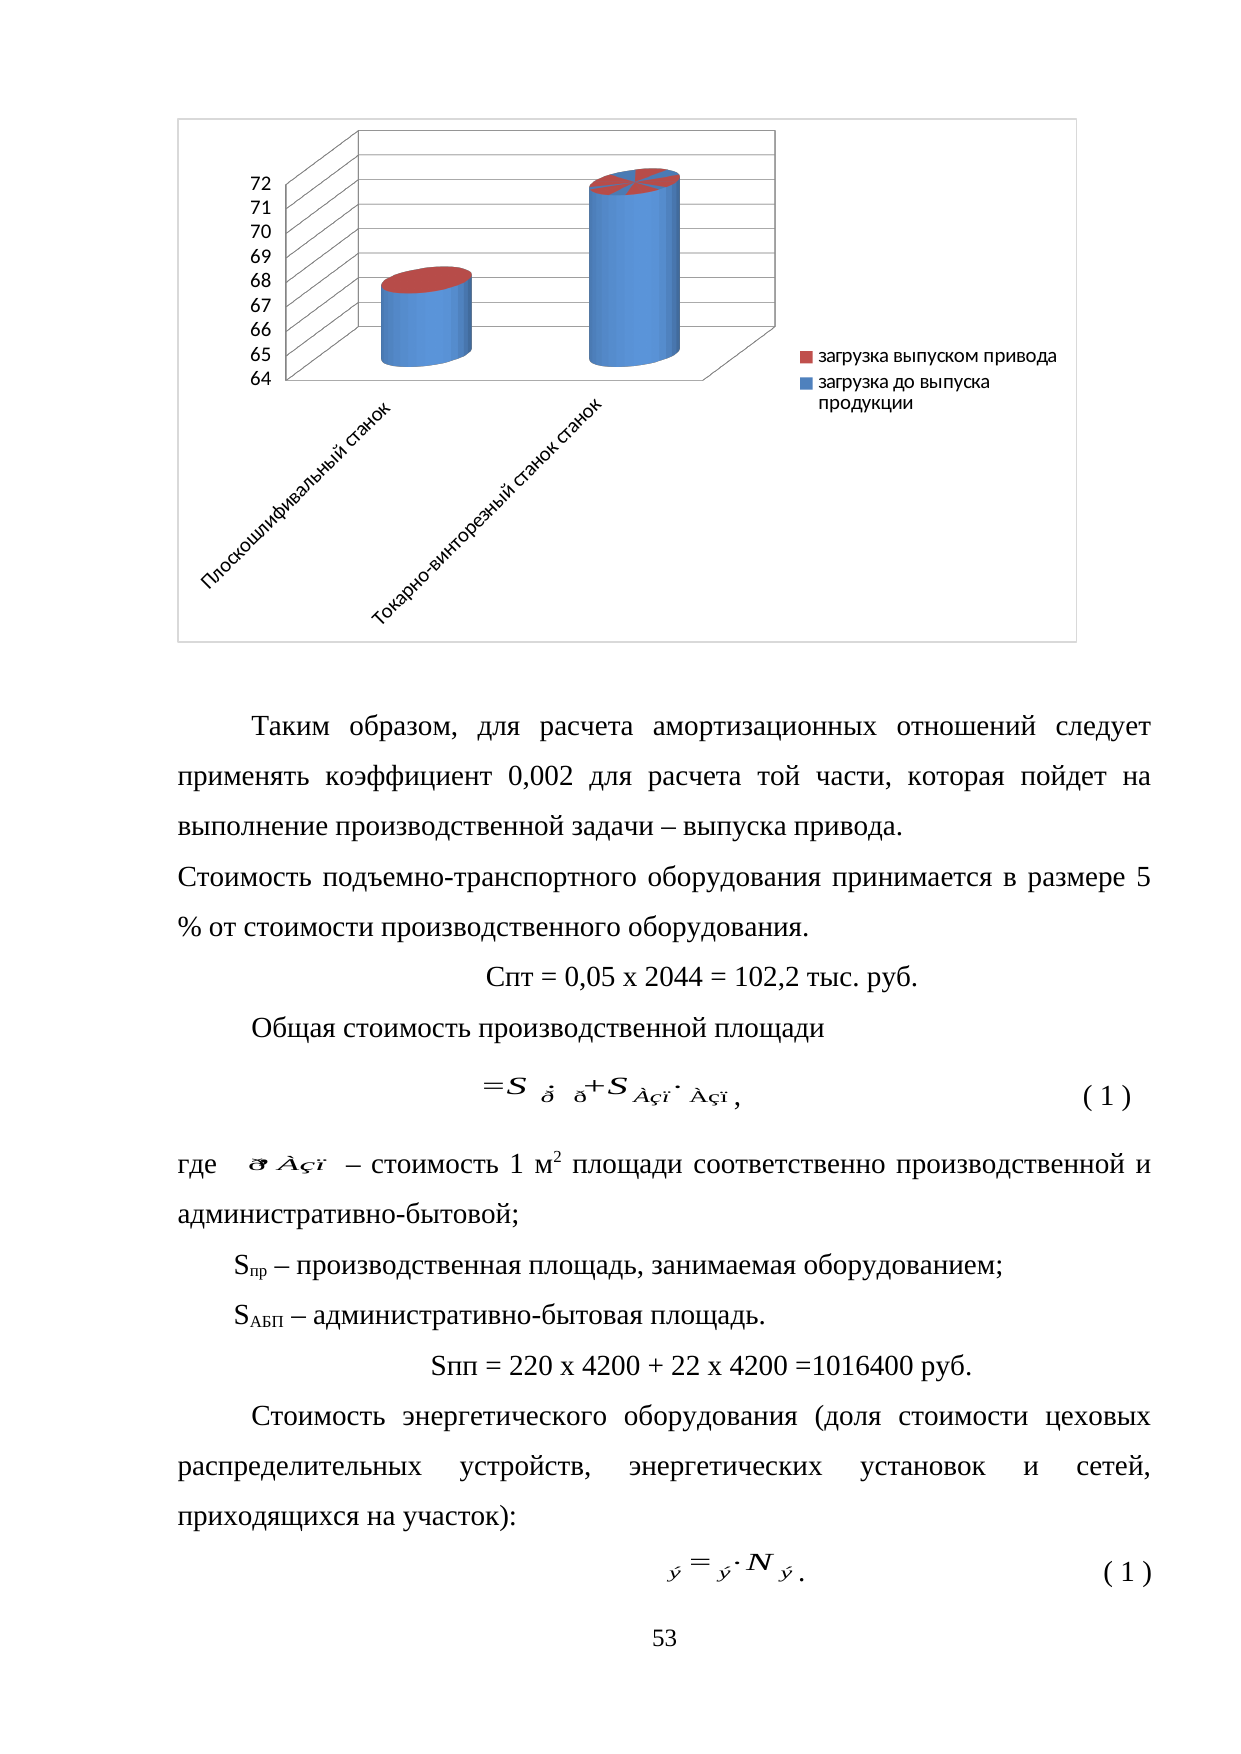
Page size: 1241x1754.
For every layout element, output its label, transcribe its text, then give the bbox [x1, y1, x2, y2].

text Спт = 0,05 х 2044 = 102,2 тыс. руб. [177, 959, 1152, 993]
subtitle Стоимость подъемно-транспортного оборудования принимается в размере 5 % от стоимости производственного оборудования. [177, 859, 1152, 943]
text SАБП – административно-бытовая площадь. [177, 1297, 1152, 1331]
subtitle Таким образом, для расчета амортизационных отношений следует применять коэффициент 0,002 для расчета той части, которая пойдет на выполнение производственной задачи – выпуска привода. [177, 708, 1152, 842]
text Общая стоимость производственной площади [177, 1010, 1152, 1043]
text Sпр – производственная площадь, занимаемая оборудованием; [177, 1247, 1152, 1281]
text Sпп = 220 х 4200 + 22 х 4200 =1016400 руб. [177, 1348, 1152, 1381]
text где – стоимость 1 м2 площади соответственно производственной и административно-бытовой; [177, 1141, 1152, 1230]
text Стоимость энергетического оборудования (доля стоимости цеховых распределительных устройств, энергетических установок и сетей, приходящихся на участок): [177, 1398, 1152, 1532]
